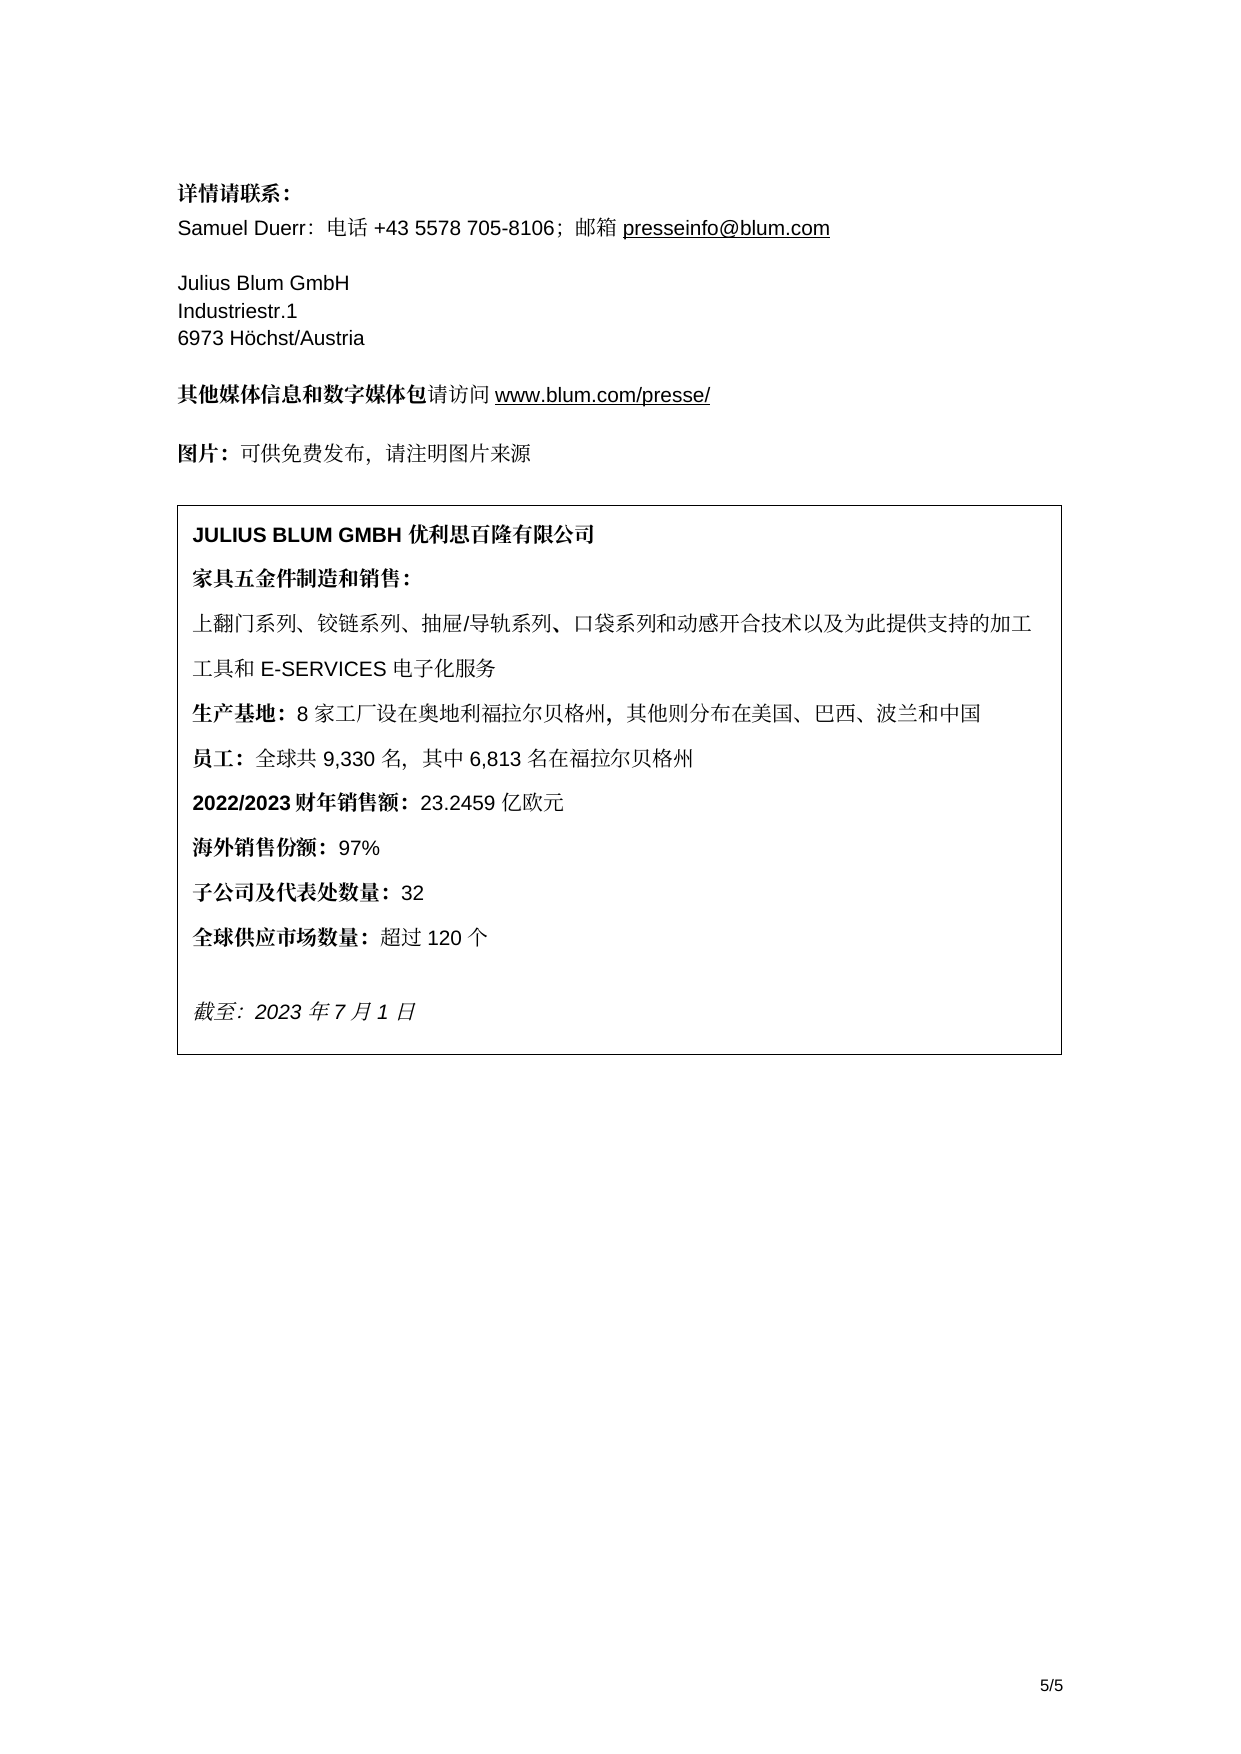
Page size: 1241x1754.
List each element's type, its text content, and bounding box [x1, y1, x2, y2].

text 详情请联系： Samuel Duerr：电话 +43 5578 705-8106；邮箱 presseinfo@blum.com [177, 177, 1063, 241]
text 其他媒体信息和数字媒体包请访问 www.blum.com/presse/ [177, 378, 1063, 408]
text Julius Blum GmbH Industriestr.1 6973 Höchst/Austria [177, 271, 1063, 350]
table_header JULIUS BLUM GMBH 优利思百隆有限公司 家具五金件制造和销售： 上翻门系列、铰链系列、抽屉/导轨系列、口袋系列和动感开合技术以及为此提供支持的加工工具和 E-SERVICES 电子化服务 生产基地：8 家工厂设在奥地利福拉尔贝格州，其他则分布在美国、巴西、波兰和中国 员工：全球共 9,330 名，其中 6,813 名在福拉尔贝格州 2022/2023财年销售额：23.2459 亿欧元 海外销售份额：97% 子公司及代表处数量：32 全球供应市场数量：超过 120 个 截至：2023 年 7 月 1 日 [178, 506, 1061, 1054]
text 图片：可供免费发布，请注明图片来源 [177, 438, 1063, 468]
